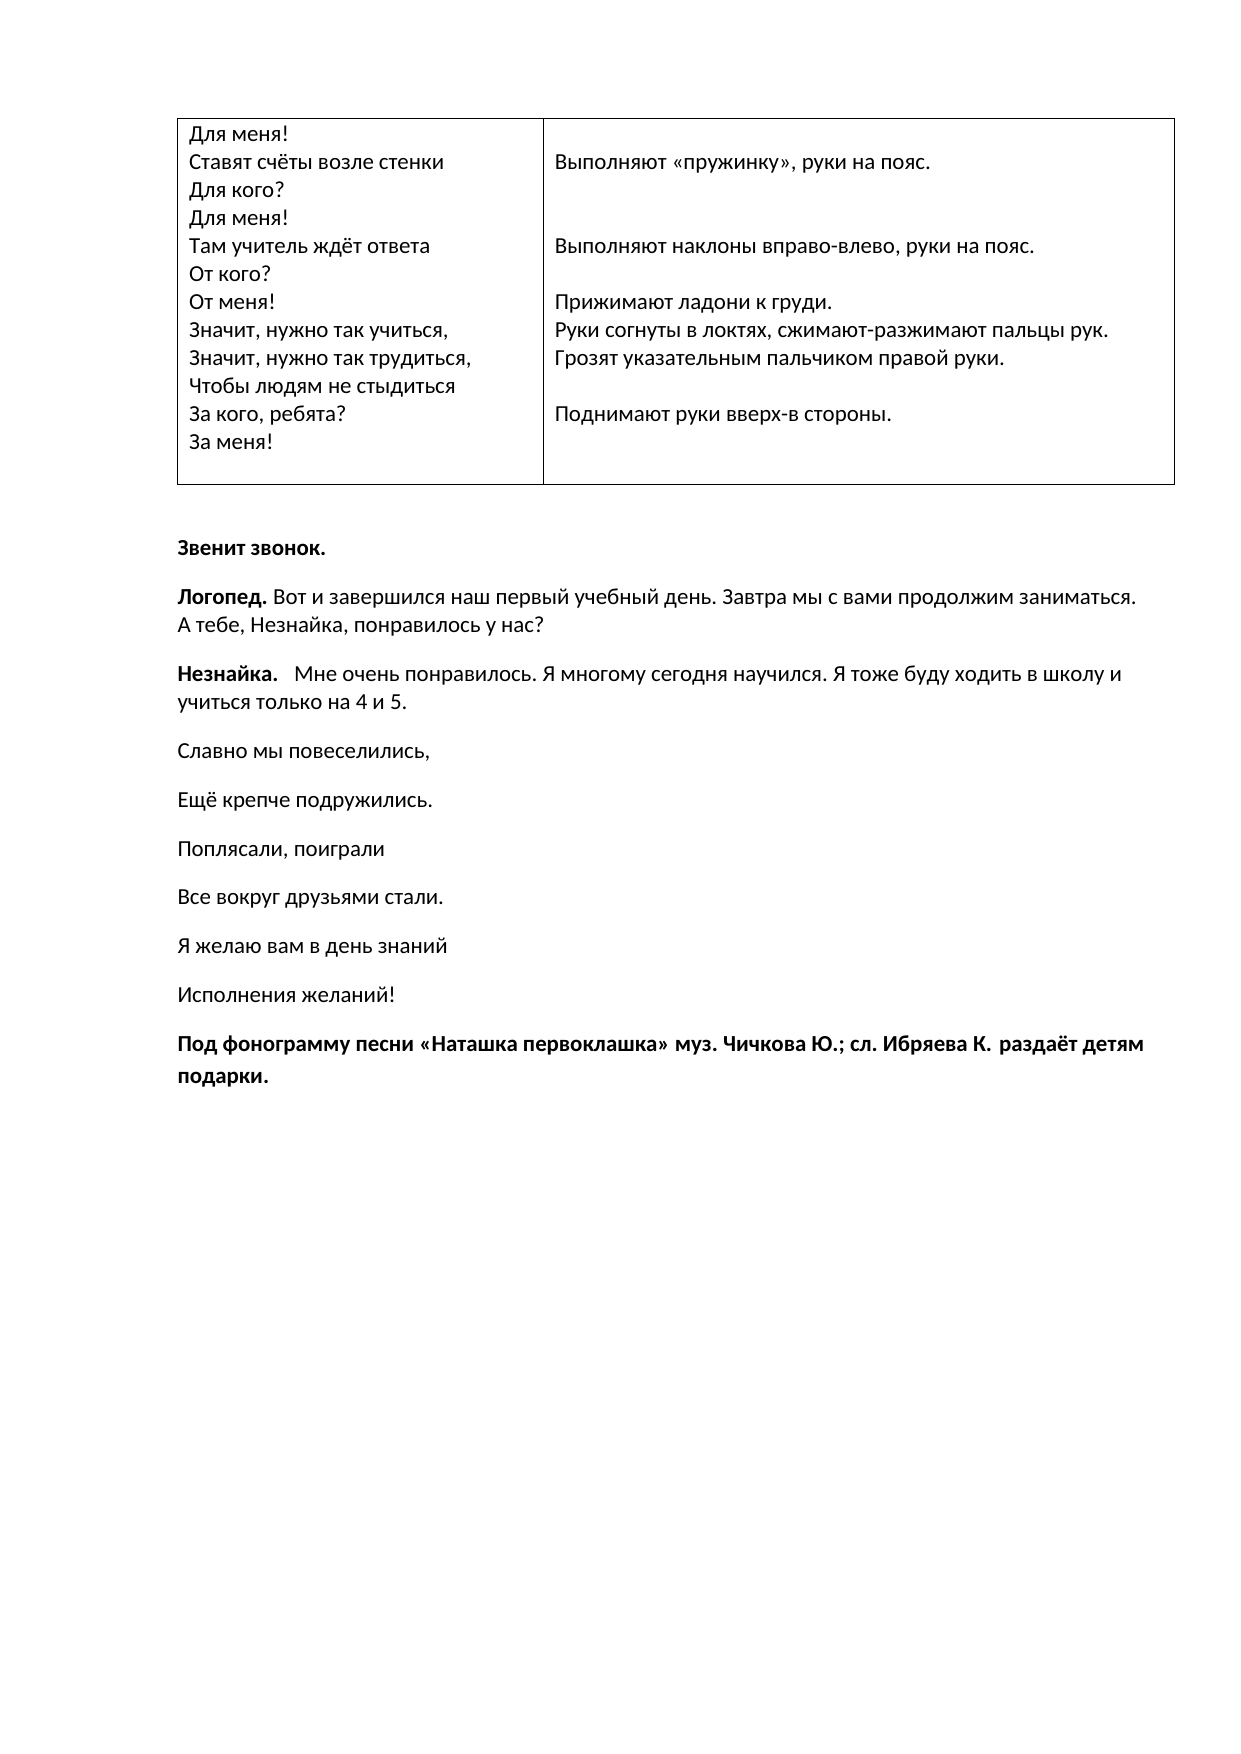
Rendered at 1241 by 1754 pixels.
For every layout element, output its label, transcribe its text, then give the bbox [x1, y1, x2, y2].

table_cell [544, 119, 1174, 483]
text Исполнения желаний! [177, 980, 1152, 1008]
text Звенит звонок. [177, 533, 1152, 561]
text Под фонограмму песни «Наташка первоклашка» муз. Чичкова Ю.; сл. Ибряева К. раздаёт детям подарки. [177, 1029, 1152, 1089]
text Я желаю вам в день знаний [177, 931, 1152, 959]
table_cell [178, 119, 543, 483]
text Ещё крепче подружились. [177, 785, 1152, 813]
text Славно мы повеселились, [177, 736, 1152, 764]
text Незнайка. Мне очень понравилось. Я многому сегодня научился. Я тоже буду ходить в школу и учиться только на 4 и 5. [177, 659, 1152, 715]
text Логопед. Вот и завершился наш первый учебный день. Завтра мы с вами продолжим заниматься. А тебе, Незнайка, понравилось у нас? [177, 582, 1152, 638]
text Все вокруг друзьями стали. [177, 882, 1152, 911]
text Поплясали, поиграли [177, 834, 1152, 862]
